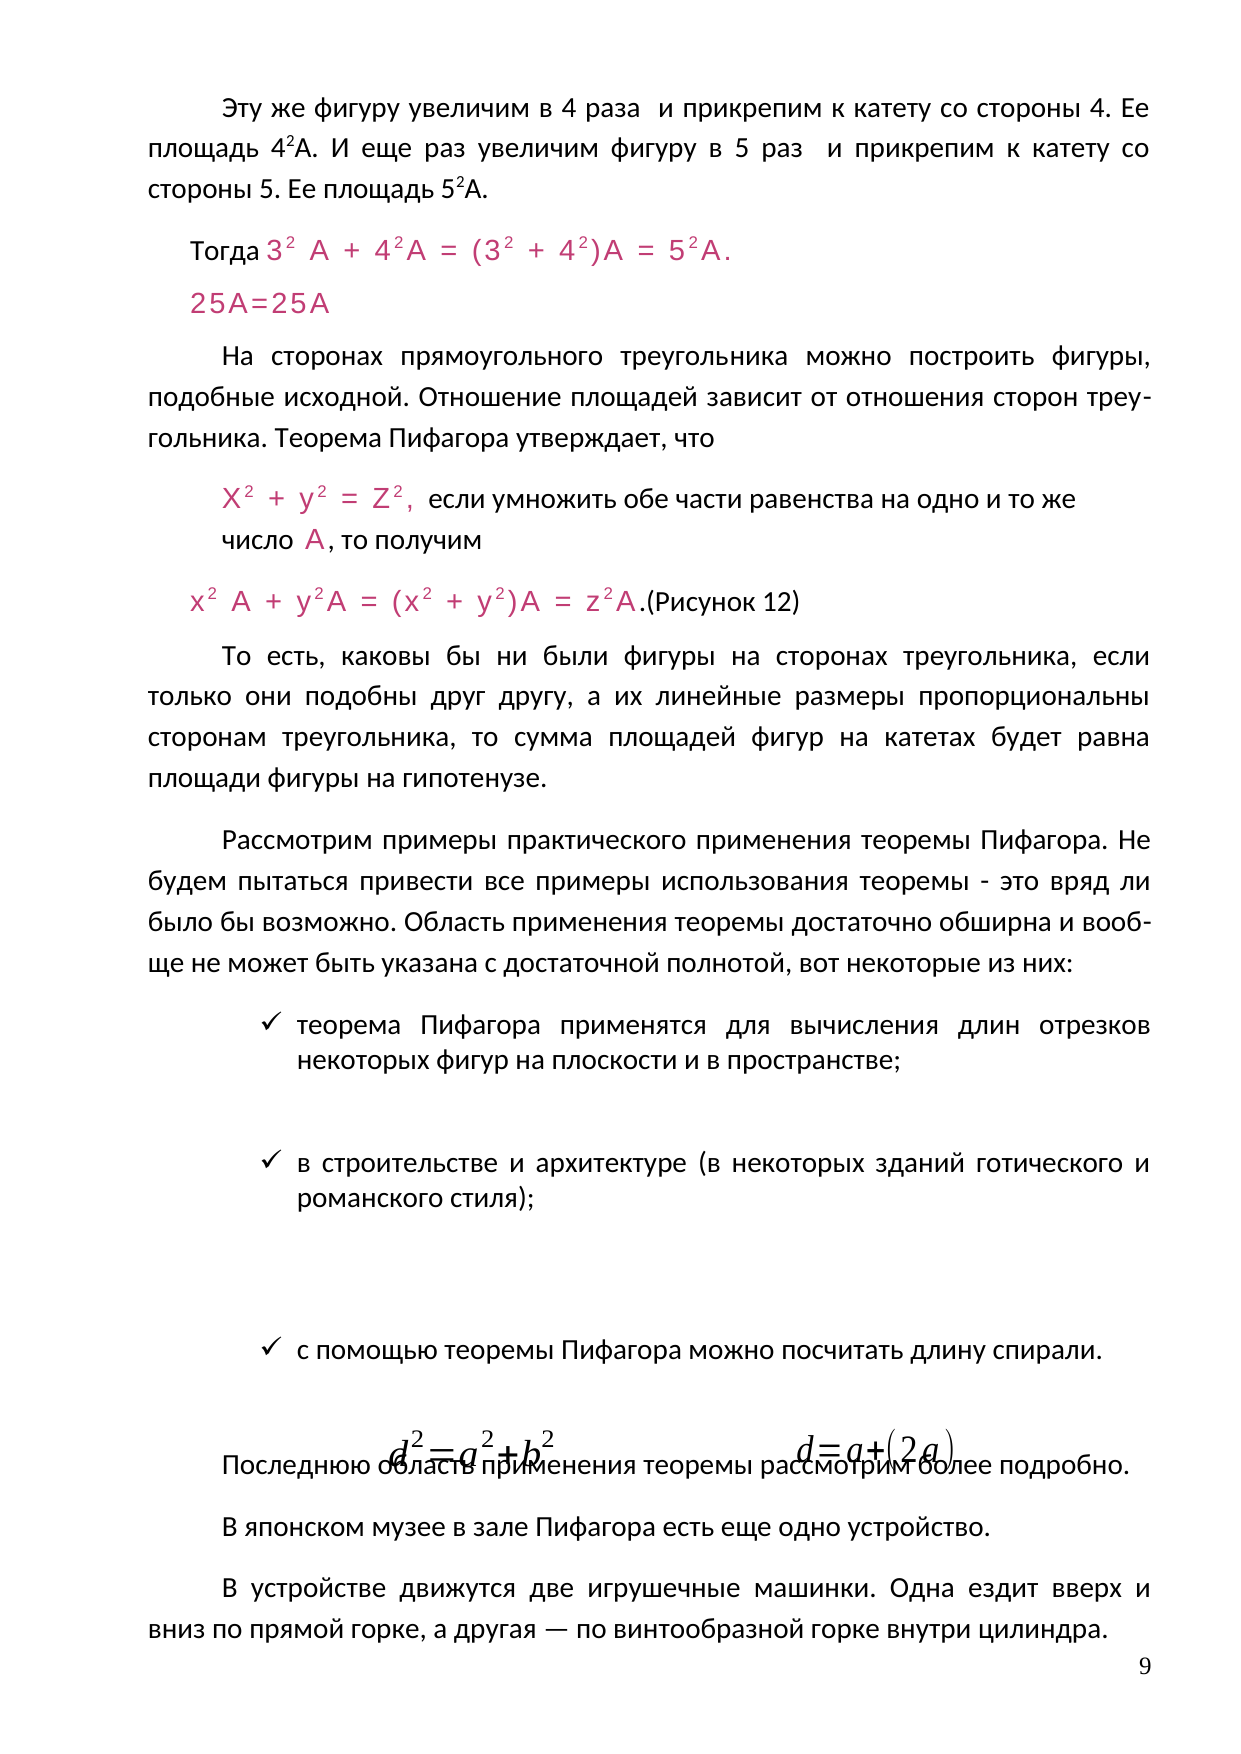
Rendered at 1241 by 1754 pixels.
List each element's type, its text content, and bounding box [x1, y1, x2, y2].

text То есть, каковы бы ни были фигуры на сторонах треугольника, если только они подобны друг другу, а их линейные размеры пропорциональны сторонам треугольника, то сумма площадей фигур на катетах будет равна площади фигуры на гипотенузе. [148, 637, 1152, 795]
list с помощью теоремы Пифагора можно посчитать длину спирали. [259, 1331, 1152, 1366]
text Эту же фигуру увеличим в 4 раза и прикрепим к катету со стороны 4. Ее площадь 42A. И еще раз увеличим фигуру в 5 раз и прикрепим к катету со стороны 5. Ее площадь 52A. [148, 89, 1152, 206]
text В устройстве движутся две игрушечные машинки. Одна ездит вверх и вниз по прямой горке, а другая — по винтообразной горке внутри цилиндра. [148, 1569, 1152, 1646]
text В японском музее в зале Пифагора есть еще одно устройство. [148, 1508, 1152, 1543]
text Рассмотрим примеры практического применения теоремы Пифагора. Не будем пытаться привести все примеры использования теоремы - это вряд ли было бы возможно. Область применения теоремы достаточно обширна и вообще не может быть указана с достаточной полнотой, вот некоторые из них: [148, 821, 1152, 979]
text 25А=25А [150, 286, 1152, 319]
text X2 + у2 = Z2, если умножить обе части равенства на одно и то же число А, то получим [222, 480, 1152, 557]
text Последнюю область применения теоремы рассмотрим более подробно. [148, 1446, 1152, 1482]
text х2 А + у2А = (х2 + у2)А = z2A.(Рисунок 12) [150, 583, 1152, 619]
text На сторонах прямоугольного треугольника можно построить фигуры, подобные исходной. Отношение площадей зависит от отношения сторон треугольника. Теорема Пифагора утверждает, что [148, 337, 1152, 454]
list теорема Пифагора применятся для вычисления длин отрезков некоторых фигур на плоскости и в пространстве; [259, 1006, 1152, 1077]
list в строительстве и архитектуре (в некоторых зданий готического и ромaнского стиля); [259, 1144, 1152, 1215]
text Тогда 32 А + 42А = (32 + 42)А = 52A. [150, 232, 1152, 268]
